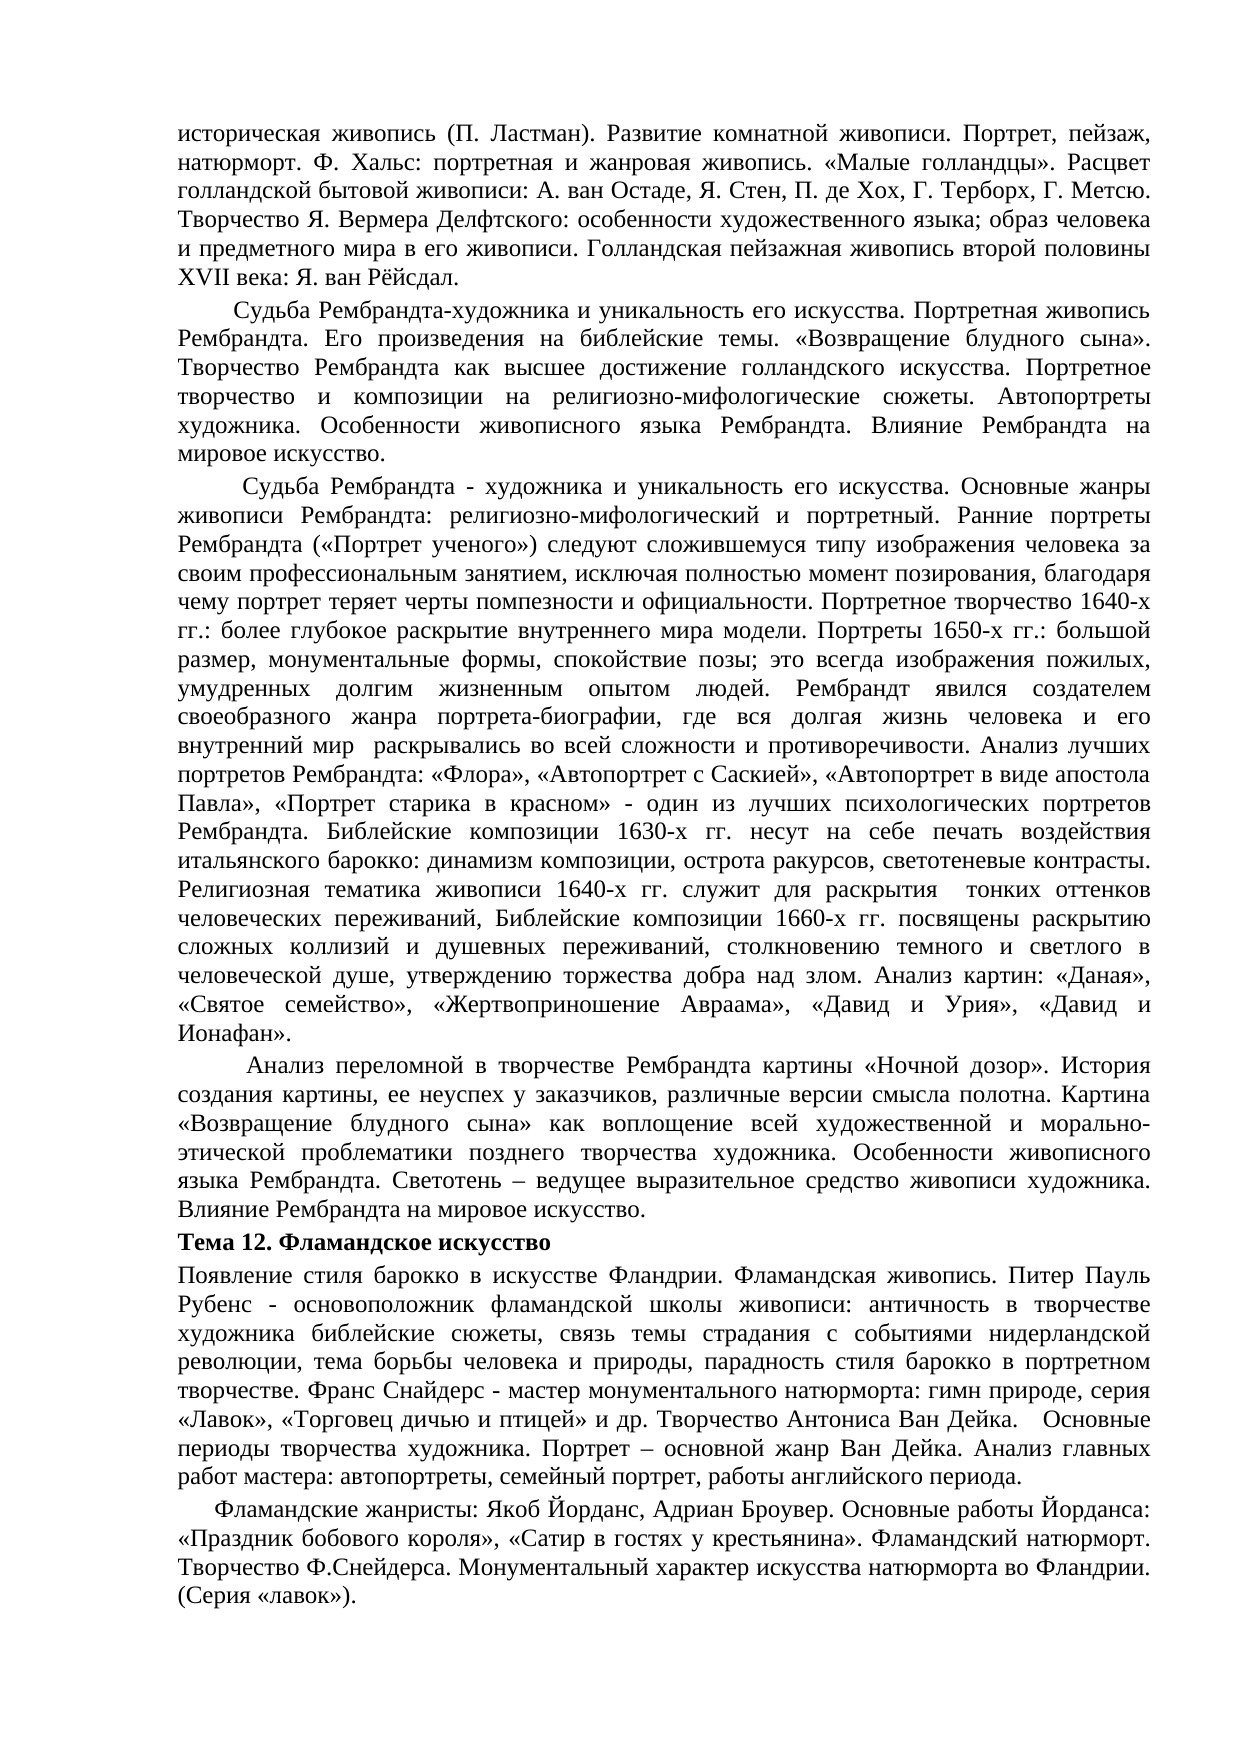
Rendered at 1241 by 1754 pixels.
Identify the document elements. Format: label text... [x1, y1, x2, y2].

text Фламандские жанристы: Якоб Йорданс, Адриан Броувер. Основные работы Йорданса: «Праздник бобового короля», «Сатир в гостях у крестьянина». Фламандский натюрморт. Творчество Ф.Снейдерса. Монументальный характер искусства натюрморта во Фландрии. (Серия «лавок»). [177, 1494, 1152, 1609]
text Тема 12. Фламандское искусство [177, 1227, 1152, 1256]
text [177, 118, 1152, 291]
text Судьба Рембрандта - художника и уникальность его искусства. Основные жанры живописи Рембрандта: религиозно-мифологический и портретный. Ранние портреты Рембрандта («Портрет ученого») следуют сложившемуся типу изображения человека за своим профессиональным занятием, исключая полностью момент позирования, благодаря чему портрет теряет черты помпезности и официальности. Портретное творчество 1640-х гг.: более глубокое раскрытие внутреннего мира модели. Портреты 1650-х гг.: большой размер, монументальные формы, спокойствие позы; это всегда изображения пожилых, умудренных долгим жизненным опытом людей. Рембрандт явился создателем своеобразного жанра портрета-биографии, где вся долгая жизнь человека и его внутренний мир раскрывались во всей сложности и противоречивости. Анализ лучших портретов Рембрандта: «Флора», «Автопортрет с Саскией», «Автопортрет в виде апостола Павла», «Портрет старика в красном» - один из лучших психологических портретов Рембрандта. Библейские композиции 1630-х гг. несут на себе печать воздействия итальянского барокко: динамизм композиции, острота ракурсов, светотеневые контрасты. Религиозная тематика живописи 1640-х гг. служит для раскрытия тонких оттенков человеческих переживаний, Библейские композиции 1660-х гг. посвящены раскрытию сложных коллизий и душевных переживаний, столкновению темного и светлого в человеческой душе, утверждению торжества добра над злом. Анализ картин: «Даная», «Святое семейство», «Жертвоприношение Авраама», «Давид и Урия», «Давид и Ионафан». [177, 471, 1152, 1046]
text Появление стиля барокко в искусстве Фландрии. Фламандская живопись. Питер Пауль Рубенс - основоположник фламандской школы живописи: античность в творчестве художника библейские сюжеты, связь темы страдания с событиями нидерландской революции, тема борьбы человека и природы, парадность стиля барокко в портретном творчестве. Франс Снайдерс - мастер монументального натюрморта: гимн природе, серия «Лавок», «Торговец дичью и птицей» и др. Творчество Антониса Ван Дейка. Основные периоды творчества художника. Портрет – основной жанр Ван Дейка. Анализ главных работ мастера: автопортреты, семейный портрет, работы английского периода. [177, 1260, 1152, 1490]
text Судьба Рембрандта-художника и уникальность его искусства. Портретная живопись Рембрандта. Его произведения на библейские темы. «Возвращение блудного сына». Творчество Рембрандта как высшее достижение голландского искусства. Портретное творчество и композиции на религиозно-мифологические сюжеты. Автопортреты художника. Особенности живописного языка Рембрандта. Влияние Рембрандта на мировое искусство. [177, 295, 1152, 467]
text Анализ переломной в творчестве Рембрандта картины «Ночной дозор». История создания картины, ее неуспех у заказчиков, различные версии смысла полотна. Картина «Возвращение блудного сына» как воплощение всей художественной и морально-этической проблематики позднего творчества художника. Особенности живописного языка Рембрандта. Светотень – ведущее выразительное средство живописи художника. Влияние Рембрандта на мировое искусство. [177, 1051, 1152, 1223]
